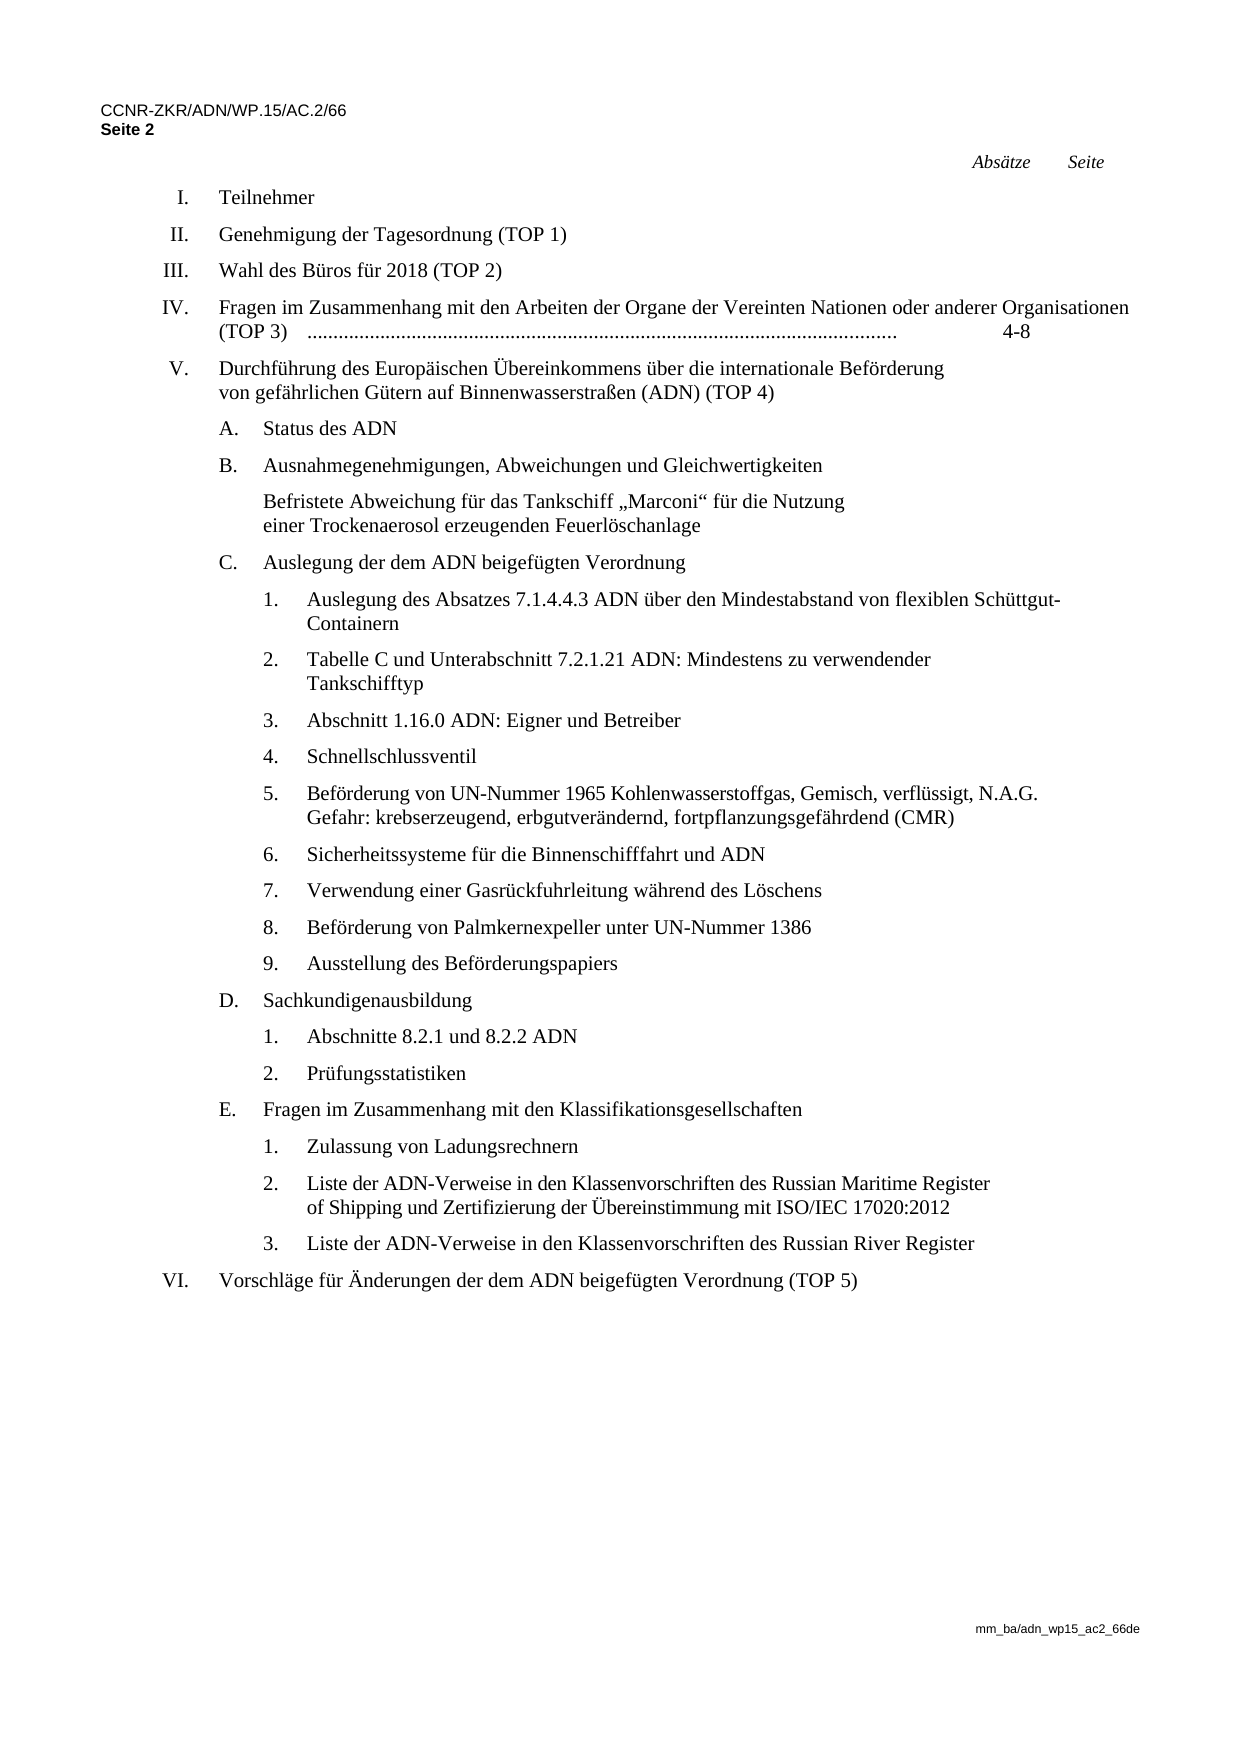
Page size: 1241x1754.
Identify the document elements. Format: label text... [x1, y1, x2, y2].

text IV. Fragen im Zusammenhang mit den Arbeiten der Organe der Vereinten Nationen oder anderer Organisationen (TOP 3) 4-8 5 [100, 295, 1140, 343]
text C. Auslegung der dem ADN beigefügten Verordnung 11-23 6 [100, 550, 1140, 574]
text 1. Abschnitte 8.2.1 und 8.2.2 ADN 24 8 [100, 1024, 1140, 1048]
text E. Fragen im Zusammenhang mit den Klassifikationsgesellschaften 28-31 9 [100, 1097, 1140, 1121]
text II. Genehmigung der Tagesordnung (TOP 1) 2 5 [100, 222, 1140, 246]
text 1. Zulassung von Ladungsrechnern 28-29 9 [100, 1134, 1140, 1158]
text 2. Liste der ADN-Verweise in den Klassenvorschriften des Russian Maritime Register of Shipping und Zertifizierung der Übereinstimmung mit ISO/IEC 17020:2012 30 9 [100, 1171, 1140, 1219]
text 2. Prüfungsstatistiken 25-27 9 [100, 1061, 1140, 1085]
text 4. Schnellschlussventil 16 77 [100, 744, 1140, 768]
text 2. Tabelle C und Unterabschnitt 7.2.1.21 ADN: Mindestens zu verwendender Tankschifftyp 12-13 6 [100, 647, 1140, 695]
text I. Teilnehmer 1 5 [100, 185, 1140, 209]
text D. Sachkundigenausbildung 24-27 8 [100, 988, 1140, 1012]
text B. Ausnahmegenehmigungen, Abweichungen und Gleichwertigkeiten 10 6 [100, 453, 1140, 477]
text III. Wahl des Büros für 2018 (TOP 2) 3 5 [100, 258, 1140, 282]
text 7. Verwendung einer Gasrückfuhrleitung während des Löschens 19-20 88 [100, 878, 1140, 902]
text 1. Auslegung des Absatzes 7.1.4.4.3 ADN über den Mindestabstand von flexiblen Schüttgut-Containern 11 6 [100, 586, 1140, 634]
text V. Durchführung des Europäischen Übereinkommens über die internationale Beförderung von gefährlichen Gütern auf Binnenwasserstraßen (ADN) (TOP 4) 9-31 6 [100, 356, 1140, 404]
text 3. Abschnitt 1.16.0 ADN: Eigner und Betreiber 14-15 7 [100, 708, 1140, 732]
text 5. Beförderung von UN-Nummer 1965 Kohlenwasserstoffgas, Gemisch, verflüssigt, N.A.G. Gefahr: krebserzeugend, erbgutverändernd, fortpflanzungsgefährdend (CMR) 17 7 [100, 781, 1140, 829]
text 3. Liste der ADN-Verweise in den Klassenvorschriften des Russian River Register 31 9 [100, 1231, 1140, 1255]
text VI. Vorschläge für Änderungen der dem ADN beigefügten Verordnung (TOP 5) 32-76 10 [100, 1268, 1140, 1292]
text 6. Sicherheitssysteme für die Binnenschifffahrt und ADN 18 7 [100, 841, 1140, 866]
text A. Status des ADN 9 6 [100, 416, 1140, 440]
text 8. Beförderung von Palmkernexpeller unter UN-Nummer 1386 21-22 8 [100, 914, 1140, 939]
text 9. Ausstellung des Beförderungspapiers 23 8 [100, 951, 1140, 975]
text Befristete Abweichung für das Tankschiff „Marconi“ für die Nutzung einer Trockenaerosol erzeugenden Feuerlöschanlage 10 6 [145, 489, 1140, 537]
text Absätze Seite [130, 148, 1140, 173]
